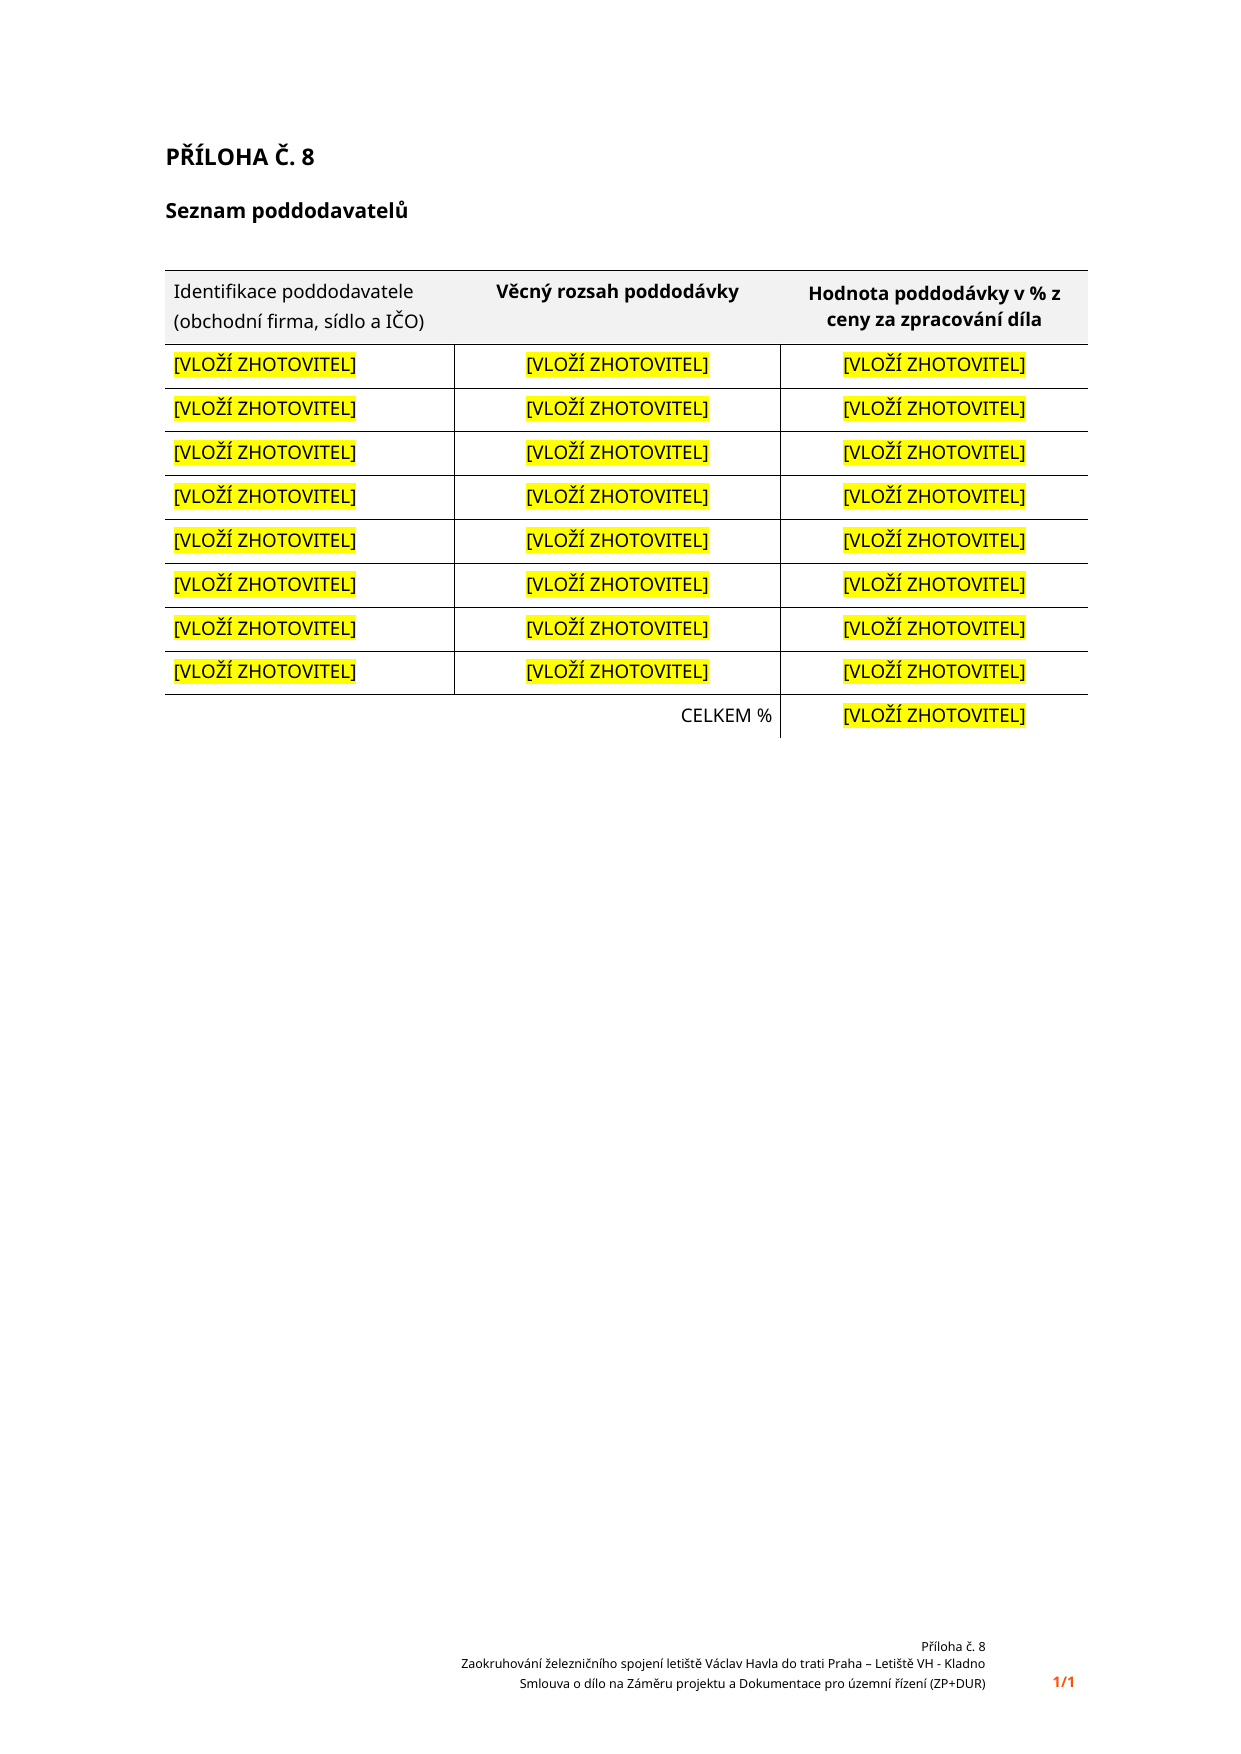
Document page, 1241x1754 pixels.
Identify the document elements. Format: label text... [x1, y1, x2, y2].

table_cell [VLOŽÍ ZHOTOVITEL] [165, 652, 454, 694]
table_cell [VLOŽÍ ZHOTOVITEL] [165, 608, 454, 651]
table_cell [VLOŽÍ ZHOTOVITEL] [165, 476, 454, 519]
table_cell [VLOŽÍ ZHOTOVITEL] [455, 432, 780, 475]
table_cell [VLOŽÍ ZHOTOVITEL] [455, 608, 780, 651]
table_cell [VLOŽÍ ZHOTOVITEL] [781, 345, 1088, 387]
table_cell [VLOŽÍ ZHOTOVITEL] [455, 476, 780, 519]
table_cell [VLOŽÍ ZHOTOVITEL] [781, 389, 1088, 431]
text Seznam poddodavatelů [165, 197, 1075, 225]
table_cell [VLOŽÍ ZHOTOVITEL] [455, 520, 780, 563]
table_cell [VLOŽÍ ZHOTOVITEL] [165, 564, 454, 607]
table_cell [VLOŽÍ ZHOTOVITEL] [455, 345, 780, 387]
table_cell [VLOŽÍ ZHOTOVITEL] [455, 652, 780, 694]
table_cell [VLOŽÍ ZHOTOVITEL] [165, 520, 454, 563]
table_cell [VLOŽÍ ZHOTOVITEL] [165, 432, 454, 475]
table_cell [VLOŽÍ ZHOTOVITEL] [165, 345, 454, 387]
table_cell [VLOŽÍ ZHOTOVITEL] [781, 476, 1088, 519]
table_cell [VLOŽÍ ZHOTOVITEL] [781, 695, 1088, 738]
table_cell [VLOŽÍ ZHOTOVITEL] [781, 652, 1088, 694]
table_cell [VLOŽÍ ZHOTOVITEL] [781, 608, 1088, 651]
table_header Věcný rozsah poddodávky [454, 271, 780, 343]
table_cell [VLOŽÍ ZHOTOVITEL] [781, 520, 1088, 563]
text Příloha č. 8 [165, 141, 1075, 173]
table_header Hodnota poddodávky v % z ceny za zpracování díla [780, 271, 1088, 343]
table_cell [VLOŽÍ ZHOTOVITEL] [165, 389, 454, 431]
table_cell [VLOŽÍ ZHOTOVITEL] [455, 389, 780, 431]
table_header Identifikace poddodavatele (obchodní firma, sídlo a IČO) [165, 271, 454, 343]
table_cell [VLOŽÍ ZHOTOVITEL] [455, 564, 780, 607]
table_cell [VLOŽÍ ZHOTOVITEL] [781, 564, 1088, 607]
table_cell CELKEM % [165, 695, 780, 738]
table_cell [VLOŽÍ ZHOTOVITEL] [781, 432, 1088, 475]
